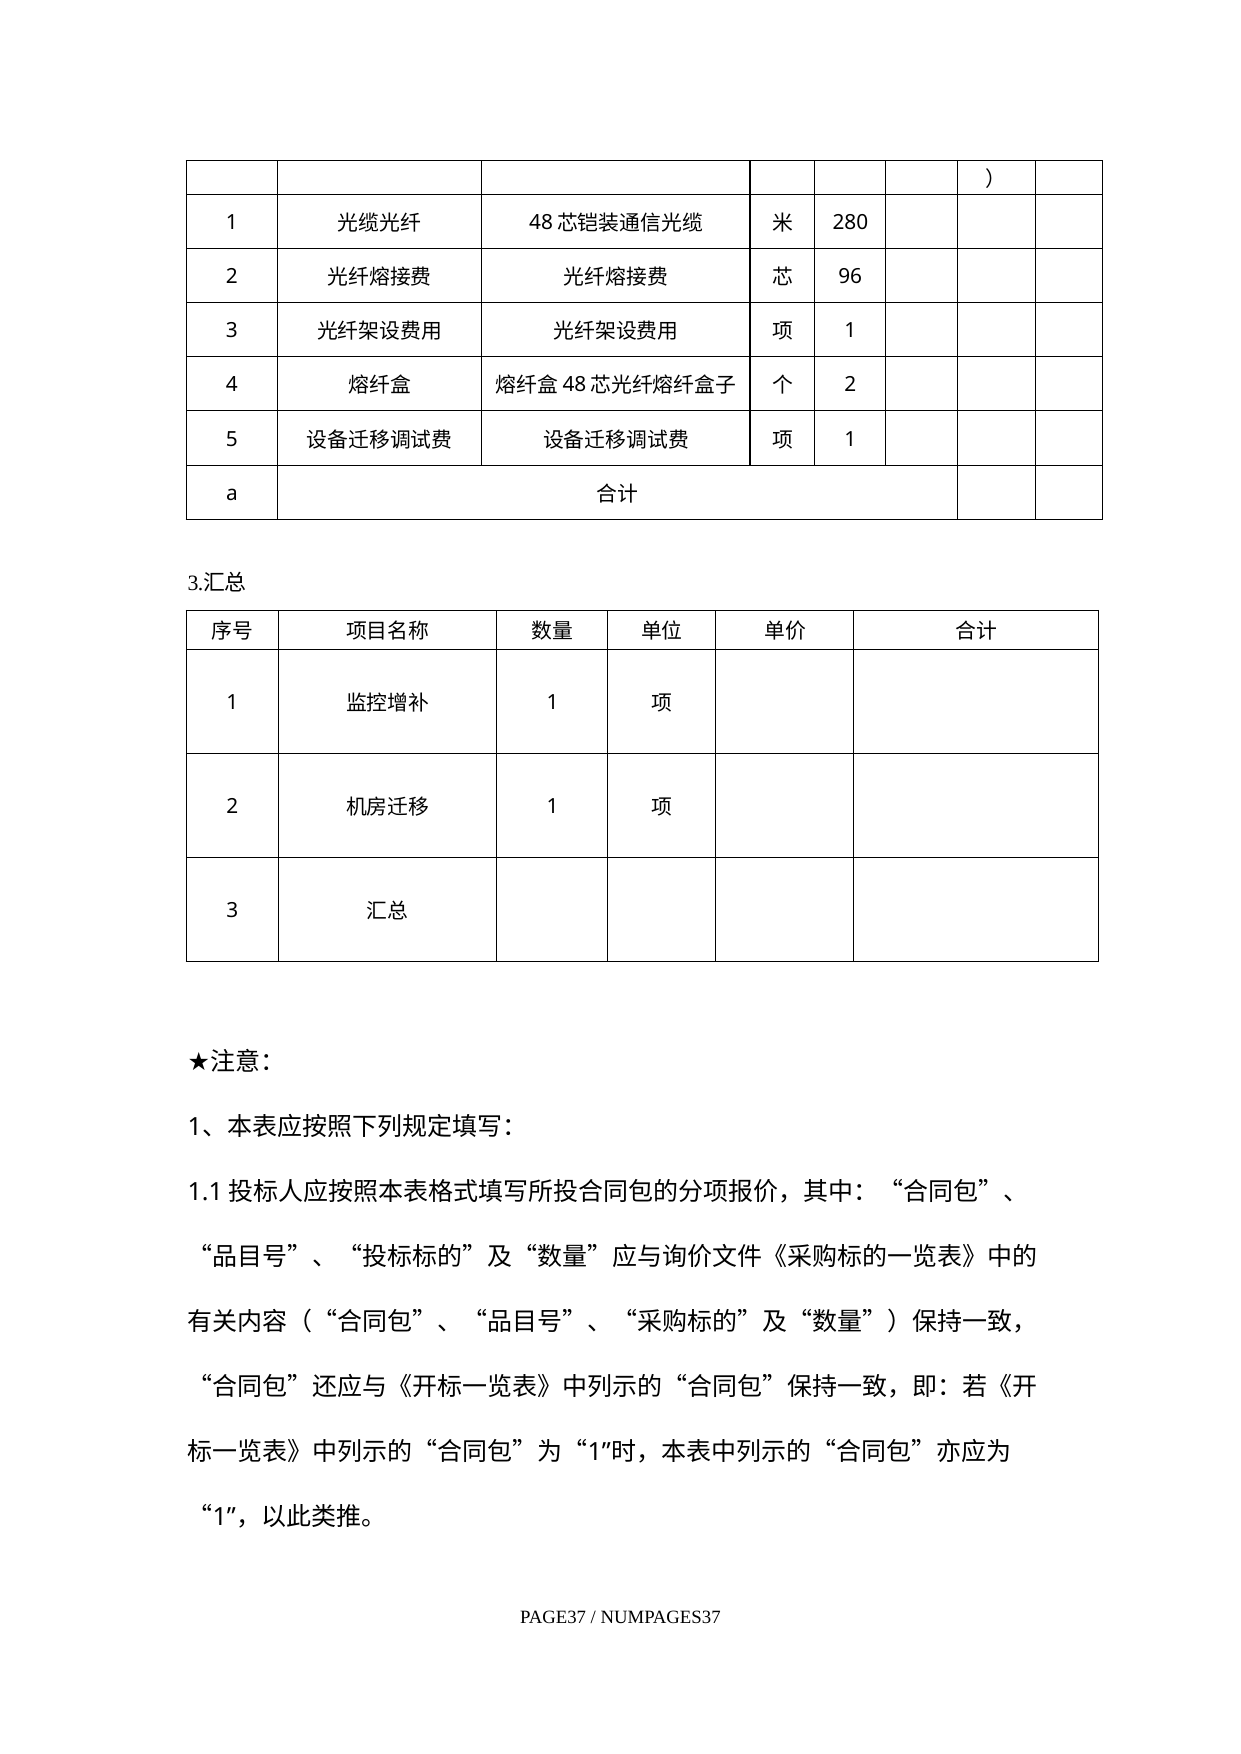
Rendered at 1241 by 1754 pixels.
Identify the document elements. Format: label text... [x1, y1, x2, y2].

table_header 序号 [187, 611, 278, 649]
table_cell 2 [187, 249, 277, 302]
table_cell 1 [497, 650, 607, 753]
table_cell [716, 754, 853, 857]
table_cell [854, 858, 1098, 961]
table_cell 光纤熔接费 [278, 249, 481, 302]
table_cell 1 [815, 303, 885, 356]
table_header 单价 [716, 611, 853, 649]
table_cell 1 [815, 411, 885, 464]
table_cell 项 [608, 650, 715, 753]
table_cell [886, 195, 957, 248]
table_cell 设备迁移调试费 [482, 411, 749, 464]
table_cell [886, 249, 957, 302]
table_cell 2 [187, 754, 278, 857]
table_cell 项 [608, 754, 715, 857]
table_cell [1036, 195, 1102, 248]
table_cell [886, 303, 957, 356]
table_cell 光纤架设费用 [278, 303, 481, 356]
table_cell 2 [815, 357, 885, 410]
table_cell [886, 411, 957, 464]
table_cell [716, 858, 853, 961]
table_cell 3 [187, 858, 278, 961]
table_cell 光缆光纤 [278, 195, 481, 248]
text ★注意： [187, 1027, 1053, 1092]
table_cell 96 [815, 249, 885, 302]
table_cell [608, 858, 715, 961]
table_cell [716, 650, 853, 753]
table_cell 个 [751, 357, 814, 410]
list 3.汇总 [187, 565, 1053, 597]
table_cell [1036, 411, 1102, 464]
table_cell [1036, 466, 1102, 519]
table_cell 机房迁移 [279, 754, 496, 857]
table_cell 米 [751, 195, 814, 248]
table_cell [886, 357, 957, 410]
table_cell 280 [815, 195, 885, 248]
table_header 备注 [1036, 161, 1102, 194]
table_header 数量 [497, 611, 607, 649]
table_header 合计 [854, 611, 1098, 649]
table_cell [958, 357, 1035, 410]
table_header 项目名称 [279, 611, 496, 649]
table_cell [958, 249, 1035, 302]
table_header 序号 [187, 161, 277, 194]
table_cell 芯 [751, 249, 814, 302]
table_cell 项 [751, 303, 814, 356]
table_cell [958, 303, 1035, 356]
table_cell 1 [187, 195, 277, 248]
table_cell [958, 195, 1035, 248]
table_header 合计（元） [958, 161, 1035, 194]
table_cell 48芯铠装通信光缆 [482, 195, 749, 248]
table_cell 光纤架设费用 [482, 303, 749, 356]
text 1.1投标人应按照本表格式填写所投合同包的分项报价，其中：“合同包”、“品目号”、“投标标的”及“数量”应与询价文件《采购标的一览表》中的有关内容（“合同包”、“品目号”、“采购标的”及“数量”）保持一致，“合同包”还应与《开标一览表》中列示的“合同包”保持一致，即：若《开标一览表》中列示的“合同包”为“1”时，本表中列示的“合同包”亦应为“1”，以此类推。 [187, 1157, 1053, 1547]
table_header 单价 [886, 161, 957, 194]
table_cell 合计 [278, 466, 957, 519]
table_cell 设备迁移调试费 [278, 411, 481, 464]
table_cell [1036, 249, 1102, 302]
table_cell [497, 858, 607, 961]
table_cell 监控增补 [279, 650, 496, 753]
table_cell 1 [187, 650, 278, 753]
table_cell [1036, 303, 1102, 356]
table_cell [854, 650, 1098, 753]
table_cell 3 [187, 303, 277, 356]
table_cell 4 [187, 357, 277, 410]
table_cell [958, 411, 1035, 464]
table_cell 1 [497, 754, 607, 857]
table_header 设备名称 [278, 161, 481, 194]
table_header 数量 [815, 161, 885, 194]
text 1、本表应按照下列规定填写： [187, 1092, 1053, 1157]
table_header 单位 [608, 611, 715, 649]
table_cell 光纤熔接费 [482, 249, 749, 302]
table_cell [854, 754, 1098, 857]
table_cell 汇总 [279, 858, 496, 961]
table_cell 项 [751, 411, 814, 464]
table_cell [1036, 357, 1102, 410]
table_cell 熔纤盒48芯光纤熔纤盒子 [482, 357, 749, 410]
table_cell 熔纤盒 [278, 357, 481, 410]
table_header 型号与具体配置 [482, 161, 749, 194]
table_cell 5 [187, 411, 277, 464]
table_cell a [187, 466, 277, 519]
table_header 单位 [751, 161, 814, 194]
table_cell [958, 466, 1035, 519]
